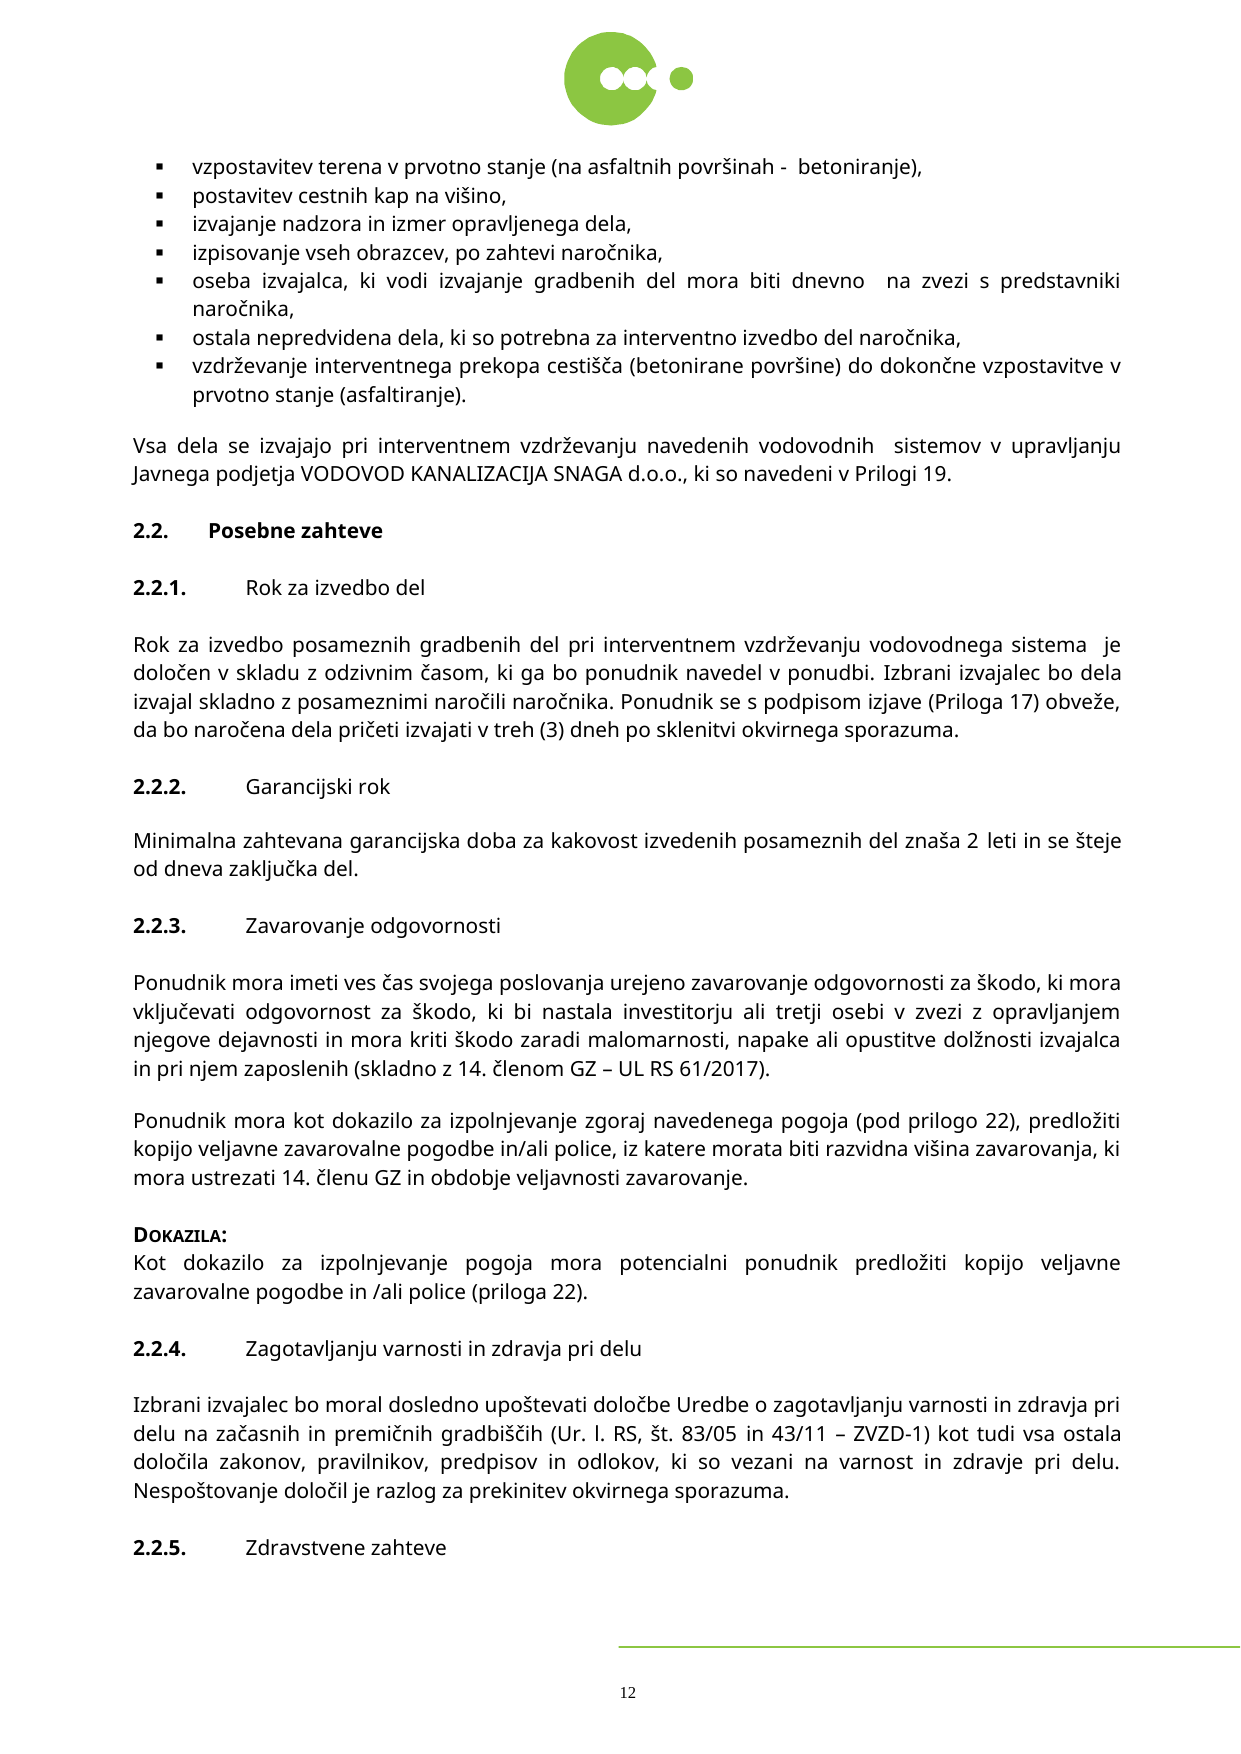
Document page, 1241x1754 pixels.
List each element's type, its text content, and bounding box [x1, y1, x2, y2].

list Rok za izvedbo del [133, 573, 1122, 602]
text Vsa dela se izvajajo pri interventnem vzdrževanju navedenih vodovodnih sistemov v upravljanju Javnega podjetja VODOVOD KANALIZACIJA SNAGA d.o.o., ki so navedeni v Prilogi 19. [133, 431, 1122, 488]
list vzpostavitev terena v prvotno stanje (na asfaltnih površinah - betoniranje), [154, 152, 1122, 181]
list vzdrževanje interventnega prekopa cestišča (betonirane površine) do dokončne vzpostavitve v prvotno stanje (asfaltiranje). [154, 351, 1122, 408]
text Minimalna zahtevana garancijska doba za kakovost izvedenih posameznih del znaša 2 leti in se šteje od dneva zaključka del. [133, 826, 1122, 883]
list izvajanje nadzora in izmer opravljenega dela, [154, 209, 1122, 238]
list Zdravstvene zahteve [133, 1533, 1122, 1561]
list ostala nepredvidena dela, ki so potrebna za interventno izvedbo del naročnika, [154, 323, 1122, 351]
list Zagotavljanju varnosti in zdravja pri delu [133, 1334, 1122, 1362]
text Ponudnik mora imeti ves čas svojega poslovanja urejeno zavarovanje odgovornosti za škodo, ki mora vključevati odgovornost za škodo, ki bi nastala investitorju ali tretji osebi v zvezi z opravljanjem njegove dejavnosti in mora kriti škodo zaradi malomarnosti, napake ali opustitve dolžnosti izvajalca in pri njem zaposlenih (skladno z 14. členom GZ – UL RS 61/2017). [133, 968, 1122, 1082]
text Izbrani izvajalec bo moral dosledno upoštevati določbe Uredbe o zagotavljanju varnosti in zdravja pri delu na začasnih in premičnih gradbiščih (Ur. l. RS, št. 83/05 in 43/11 – ZVZD-1) kot tudi vsa ostala določila zakonov, pravilnikov, predpisov in odlokov, ki so vezani na varnost in zdravje pri delu. Nespoštovanje določil je razlog za prekinitev okvirnega sporazuma. [133, 1391, 1122, 1504]
text Rok za izvedbo posameznih gradbenih del pri interventnem vzdrževanju vodovodnega sistema je določen v skladu z odzivnim časom, ki ga bo ponudnik navedel v ponudbi. Izbrani izvajalec bo dela izvajal skladno z posameznimi naročili naročnika. Ponudnik se s podpisom izjave (Priloga 17) obveže, da bo naročena dela pričeti izvajati v treh (3) dneh po sklenitvi okvirnega sporazuma. [133, 630, 1122, 744]
list Posebne zahteve [133, 516, 1122, 545]
text Kot dokazilo za izpolnjevanje pogoja mora potencialni ponudnik predložiti kopijo veljavne zavarovalne pogodbe in /ali police (priloga 22). [133, 1248, 1122, 1305]
list postavitev cestnih kap na višino, [154, 181, 1122, 209]
list oseba izvajalca, ki vodi izvajanje gradbenih del mora biti dnevno na zvezi s predstavniki naročnika, [154, 266, 1122, 323]
list Garancijski rok [133, 772, 1122, 801]
list izpisovanje vseh obrazcev, po zahtevi naročnika, [154, 238, 1122, 266]
text Ponudnik mora kot dokazilo za izpolnjevanje zgoraj navedenega pogoja (pod prilogo 22), predložiti kopijo veljavne zavarovalne pogodbe in/ali police, iz katere morata biti razvidna višina zavarovanja, ki mora ustrezati 14. členu GZ in obdobje veljavnosti zavarovanje. [133, 1106, 1122, 1191]
text Dokazila: [133, 1220, 1122, 1248]
list Zavarovanje odgovornosti [133, 911, 1122, 940]
